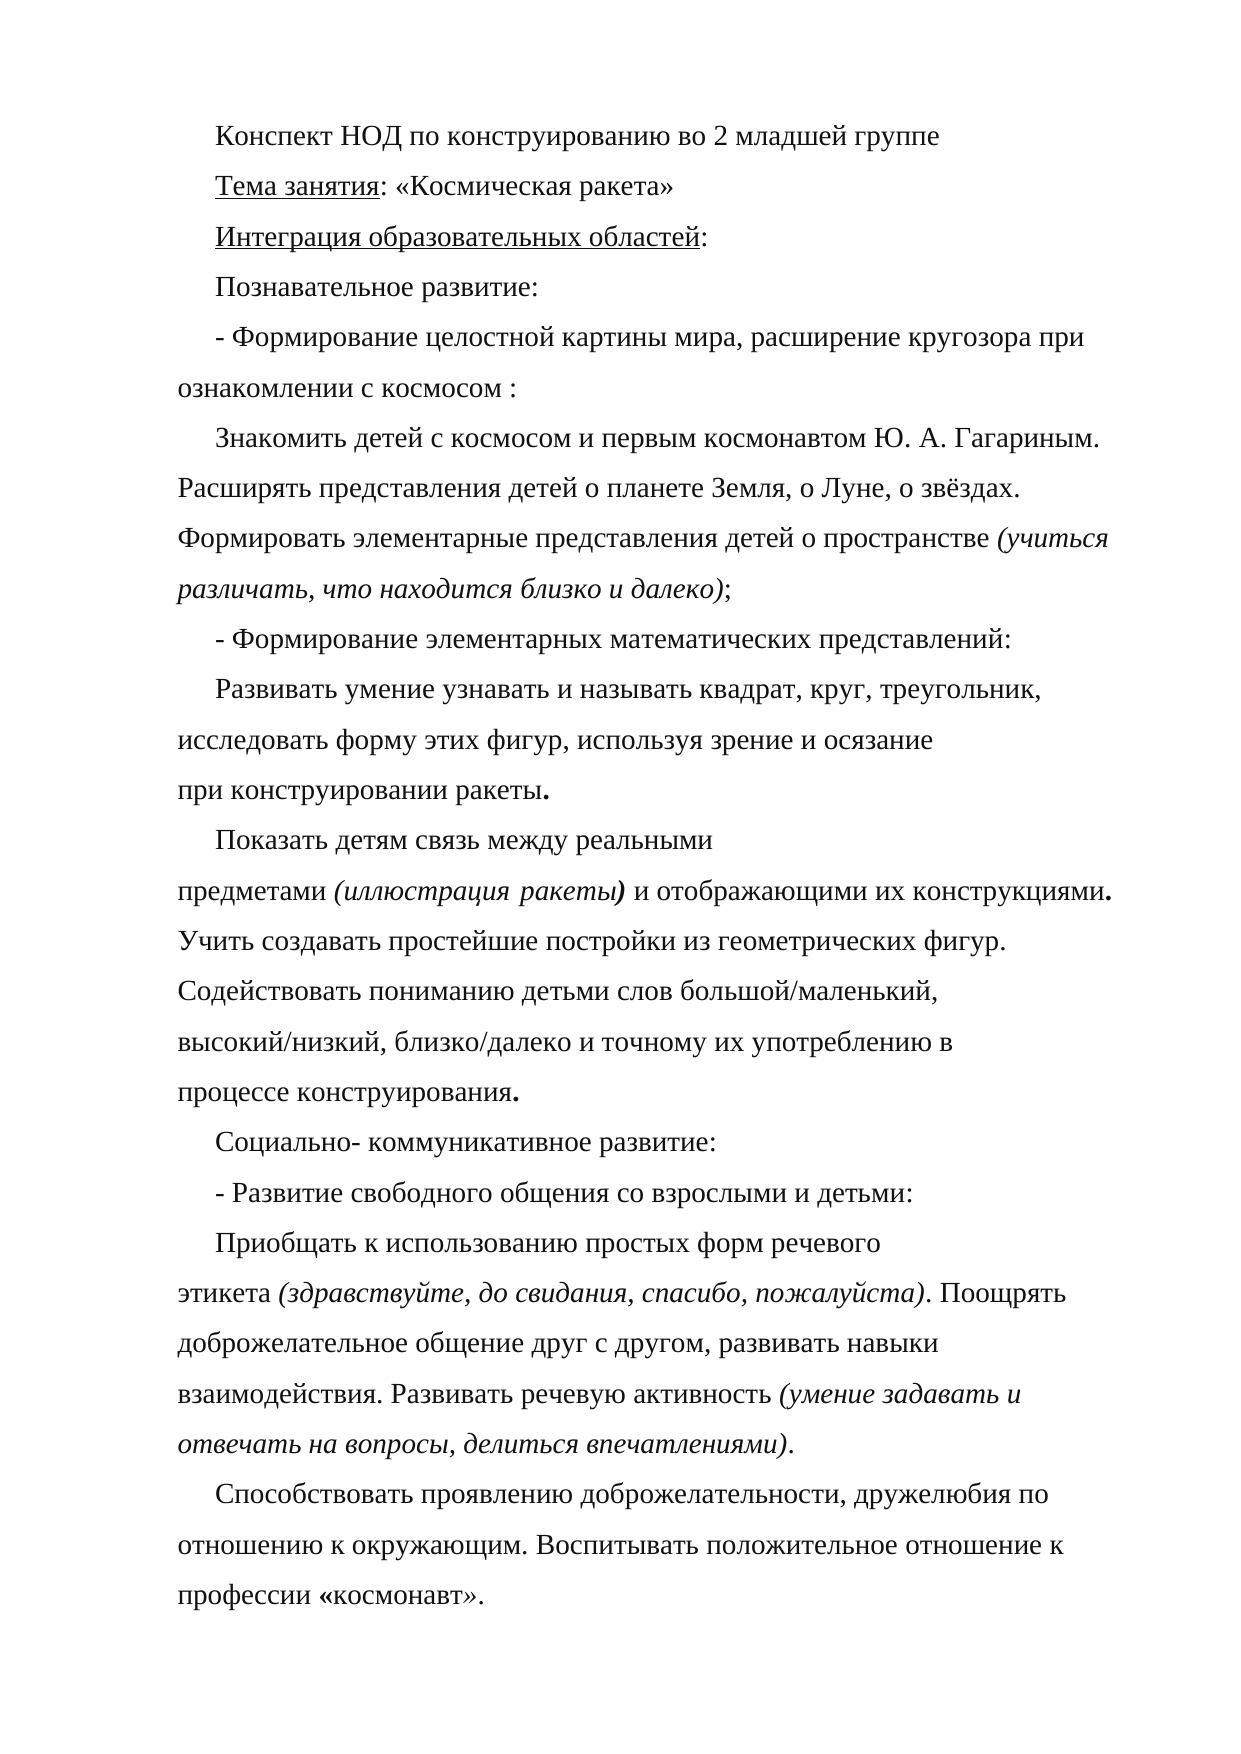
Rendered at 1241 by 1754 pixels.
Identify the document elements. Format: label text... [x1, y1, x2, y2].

text Социально- коммуникативное развитие: [177, 1124, 1152, 1158]
text - Формирование элементарных математических представлений: [177, 621, 1152, 655]
text Интеграция образовательных областей: [177, 219, 1152, 252]
text Приобщать к использованию простых форм речевого этикета (здравствуйте, до свидания, спасибо, пожалуйста). Поощрять доброжелательное общение друг с другом, развивать навыки взаимодействия. Развивать речевую активность (умение задавать и отвечать на вопросы, делиться впечатлениями). [177, 1225, 1152, 1460]
text - Формирование целостной картины мира, расширение кругозора при ознакомлении с космосом : [177, 319, 1152, 403]
text Показать детям связь между реальными предметами (иллюстрация ракеты) и отображающими их конструкциями. Учить создавать простейшие постройки из геометрических фигур. Содействовать пониманию детьми слов большой/маленький, высокий/низкий, близко/далеко и точному их употреблению в процессе конструирования. [177, 822, 1152, 1108]
text Развивать умение узнавать и называть квадрат, круг, треугольник, исследовать форму этих фигур, используя зрение и осязание при конструировании ракеты. [177, 672, 1152, 806]
text - Развитие свободного общения со взрослыми и детьми: [177, 1175, 1152, 1208]
text Конспект НОД по конструированию во 2 младшей группе [177, 118, 1152, 152]
text Знакомить детей с космосом и первым космонавтом Ю. А. Гагариным. Расширять представления детей о планете Земля, о Луне, о звёздах. Формировать элементарные представления детей о пространстве (учиться различать, что находится близко и далеко); [177, 420, 1152, 604]
text Способствовать проявлению доброжелательности, дружелюбия по отношению к окружающим. Воспитывать положительное отношение к профессии «космонавт». [177, 1477, 1152, 1611]
text Познавательное развитие: [177, 269, 1152, 303]
text Тема занятия: «Космическая ракета» [177, 168, 1152, 202]
